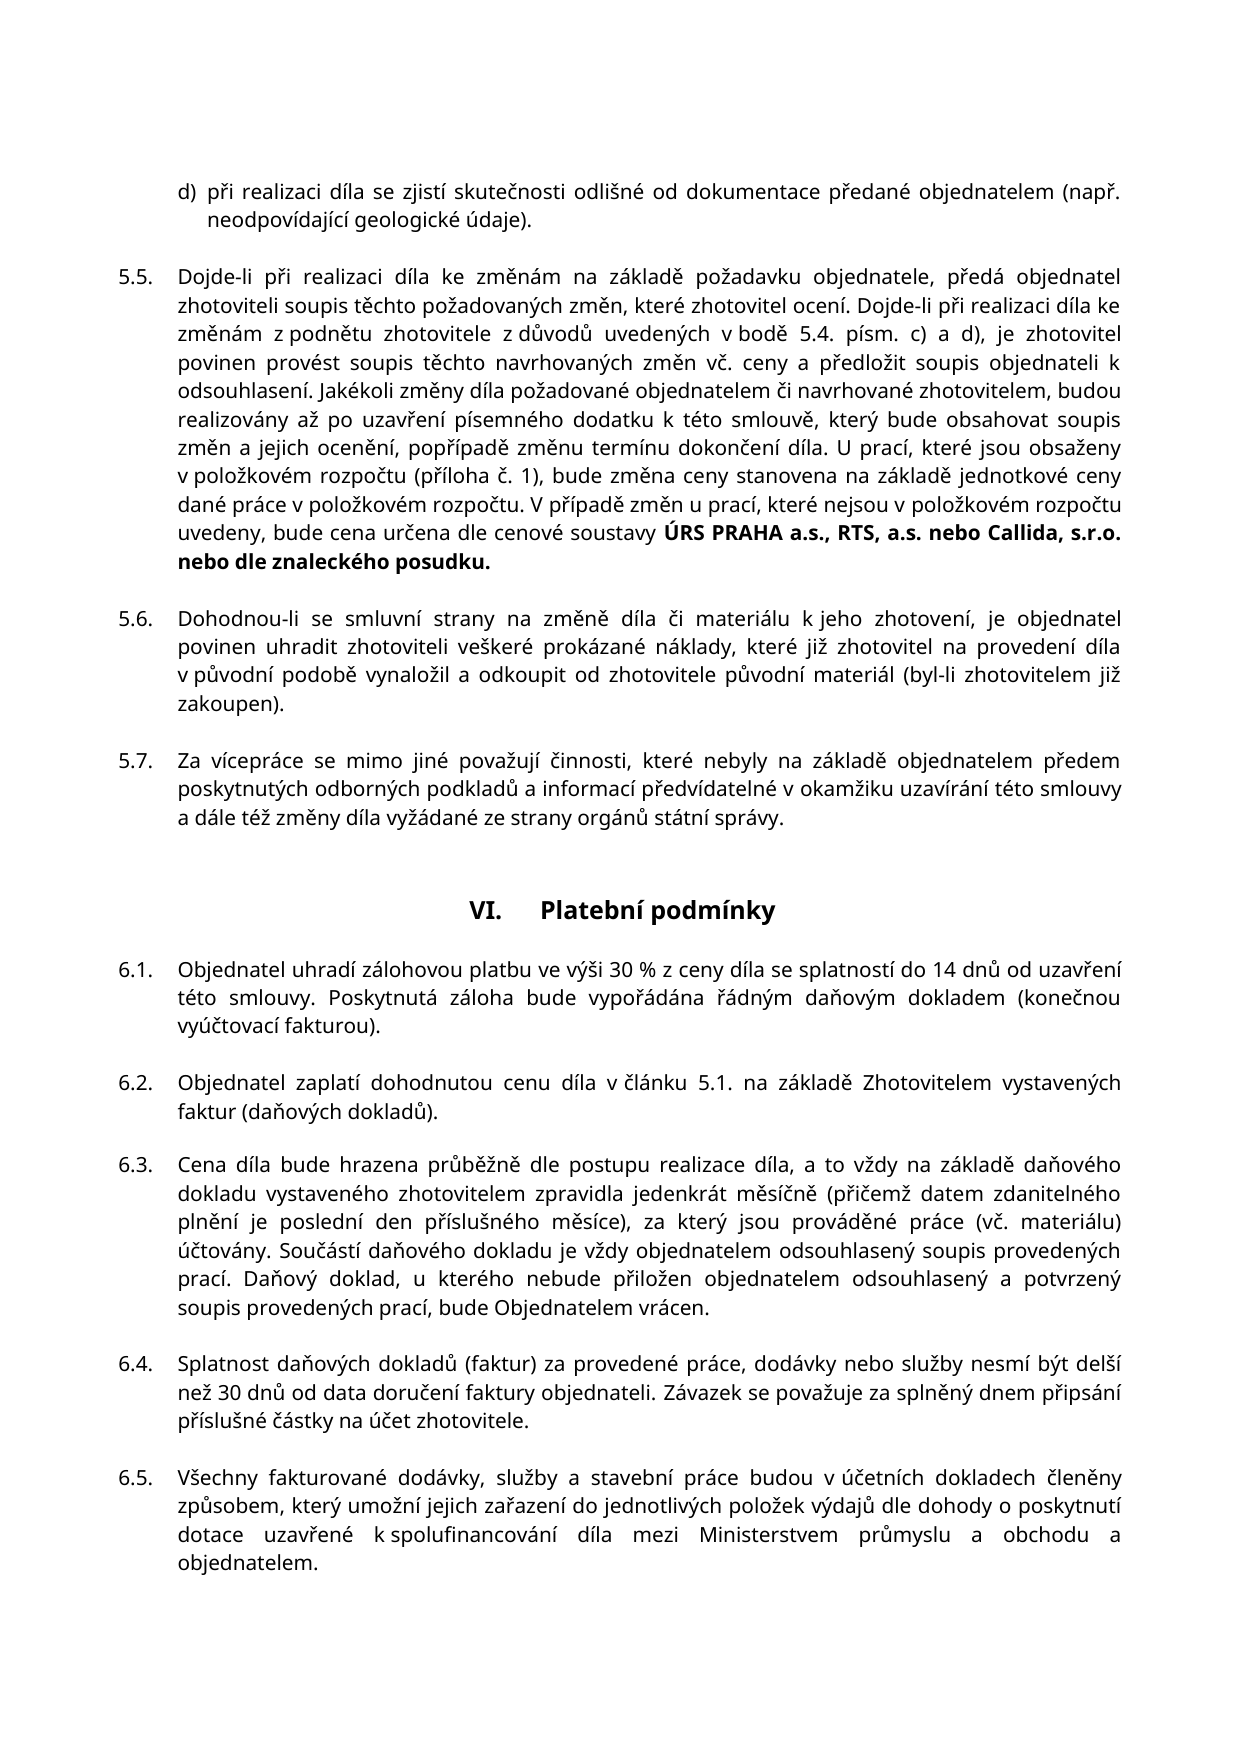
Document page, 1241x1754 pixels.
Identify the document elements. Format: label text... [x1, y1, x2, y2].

list Dojde-li při realizaci díla ke změnám na základě požadavku objednatele, předá objednatel zhotoviteli soupis těchto požadovaných změn, které zhotovitel ocení. Dojde-li při realizaci díla ke změnám z podnětu zhotovitele z důvodů uvedených v bodě 5.4. písm. c) a d), je zhotovitel povinen provést soupis těchto navrhovaných změn vč. ceny a předložit soupis objednateli k odsouhlasení. Jakékoli změny díla požadované objednatelem či navrhované zhotovitelem, budou realizovány až po uzavření písemného dodatku k této smlouvě, který bude obsahovat soupis změn a jejich ocenění, popřípadě změnu termínu dokončení díla. U prací, které jsou obsaženy v položkovém rozpočtu (příloha č. 1), bude změna ceny stanovena na základě jednotkové ceny dané práce v položkovém rozpočtu. V případě změn u prací, které nejsou v položkovém rozpočtu uvedeny, bude cena určena dle cenové soustavy ÚRS PRAHA a.s., RTS, a.s. nebo Callida, s.r.o. nebo dle znaleckého posudku. [118, 262, 1122, 575]
list Objednatel zaplatí dohodnutou cenu díla v článku 5.1. na základě Zhotovitelem vystavených faktur (daňových dokladů). [118, 1068, 1122, 1125]
list Dohodnou-li se smluvní strany na změně díla či materiálu k jeho zhotovení, je objednatel povinen uhradit zhotoviteli veškeré prokázané náklady, které již zhotovitel na provedení díla v původní podobě vynaložil a odkoupit od zhotovitele původní materiál (byl-li zhotovitelem již zakoupen). [118, 604, 1122, 717]
list Objednatel uhradí zálohovou platbu ve výši 30 % z ceny díla se splatností do 14 dnů od uzavření této smlouvy. Poskytnutá záloha bude vypořádána řádným daňovým dokladem (konečnou vyúčtovací fakturou). [118, 955, 1122, 1040]
list Za vícepráce se mimo jiné považují činnosti, které nebyly na základě objednatelem předem poskytnutých odborných podkladů a informací předvídatelné v okamžiku uzavírání této smlouvy a dále též změny díla vyžádané ze strany orgánů státní správy. [118, 746, 1122, 831]
list Cena díla bude hrazena průběžně dle postupu realizace díla, a to vždy na základě daňového dokladu vystaveného zhotovitelem zpravidla jedenkrát měsíčně (přičemž datem zdanitelného plnění je poslední den příslušného měsíce), za který jsou prováděné práce (vč. materiálu) účtovány. Součástí daňového dokladu je vždy objednatelem odsouhlasený soupis provedených prací. Daňový doklad, u kterého nebude přiložen objednatelem odsouhlasený a potvrzený soupis provedených prací, bude Objednatelem vrácen. [118, 1150, 1122, 1321]
list Splatnost daňových dokladů (faktur) za provedené práce, dodávky nebo služby nesmí být delší než 30 dnů od data doručení faktury objednateli. Závazek se považuje za splněný dnem připsání příslušné částky na účet zhotovitele. [118, 1349, 1122, 1435]
list Platební podmínky [156, 892, 1122, 926]
list Všechny fakturované dodávky, služby a stavební práce budou v účetních dokladech členěny způsobem, který umožní jejich zařazení do jednotlivých položek výdajů dle dohody o poskytnutí dotace uzavřené k spolufinancování díla mezi Ministerstvem průmyslu a obchodu a objednatelem. [118, 1463, 1122, 1577]
list při realizaci díla se zjistí skutečnosti odlišné od dokumentace předané objednatelem (např. neodpovídající geologické údaje). [177, 177, 1122, 234]
